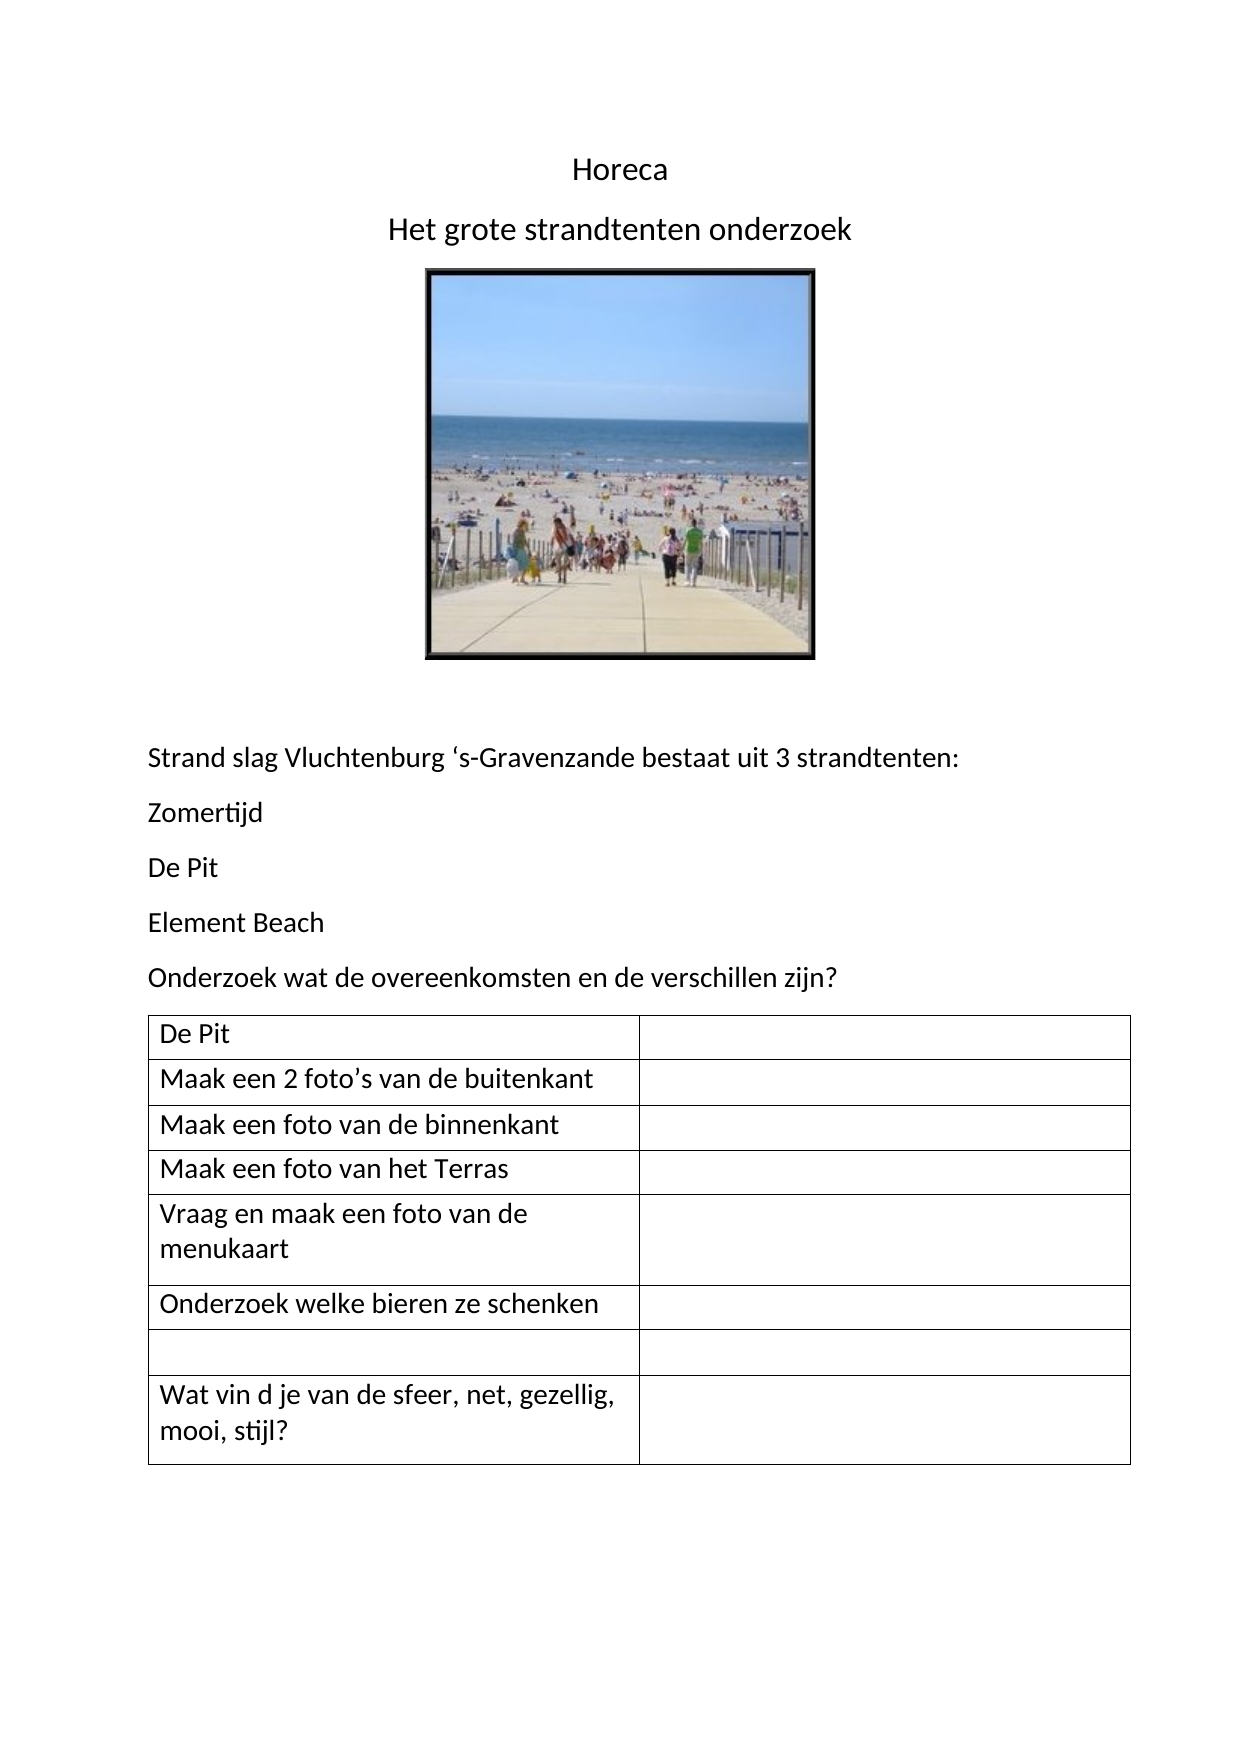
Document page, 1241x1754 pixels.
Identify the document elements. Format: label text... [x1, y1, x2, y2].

table_cell Maak een 2 foto’s van de buitenkant [149, 1060, 639, 1105]
text Element Beach [148, 904, 1093, 940]
table_cell [640, 1330, 1130, 1375]
text Strand slag Vluchtenburg ‘s-Gravenzande bestaat uit 3 strandtenten: [148, 739, 1093, 774]
table_cell [640, 1060, 1130, 1105]
table_cell [149, 1330, 639, 1375]
picture [424, 268, 816, 660]
table_header De Pit [149, 1016, 639, 1059]
table_cell Onderzoek welke bieren ze schenken [149, 1286, 639, 1329]
text De Pit [148, 849, 1093, 885]
table_cell Vraag en maak een foto van de menukaart [149, 1195, 639, 1284]
table_cell Wat vin d je van de sfeer, net, gezellig, mooi, stijl? [149, 1376, 639, 1464]
table_cell [640, 1195, 1130, 1284]
text Zomertijd [148, 794, 1093, 830]
table_header [640, 1016, 1130, 1059]
table_cell [640, 1106, 1130, 1149]
table_cell [640, 1376, 1130, 1464]
table_cell Maak een foto van het Terras [149, 1151, 639, 1194]
table_cell [640, 1286, 1130, 1329]
text Het grote strandtenten onderzoek [148, 208, 1093, 249]
text Onderzoek wat de overeenkomsten en de verschillen zijn? [148, 959, 1093, 995]
table_cell [640, 1151, 1130, 1194]
text Horeca [148, 148, 1093, 188]
table_cell Maak een foto van de binnenkant [149, 1106, 639, 1149]
